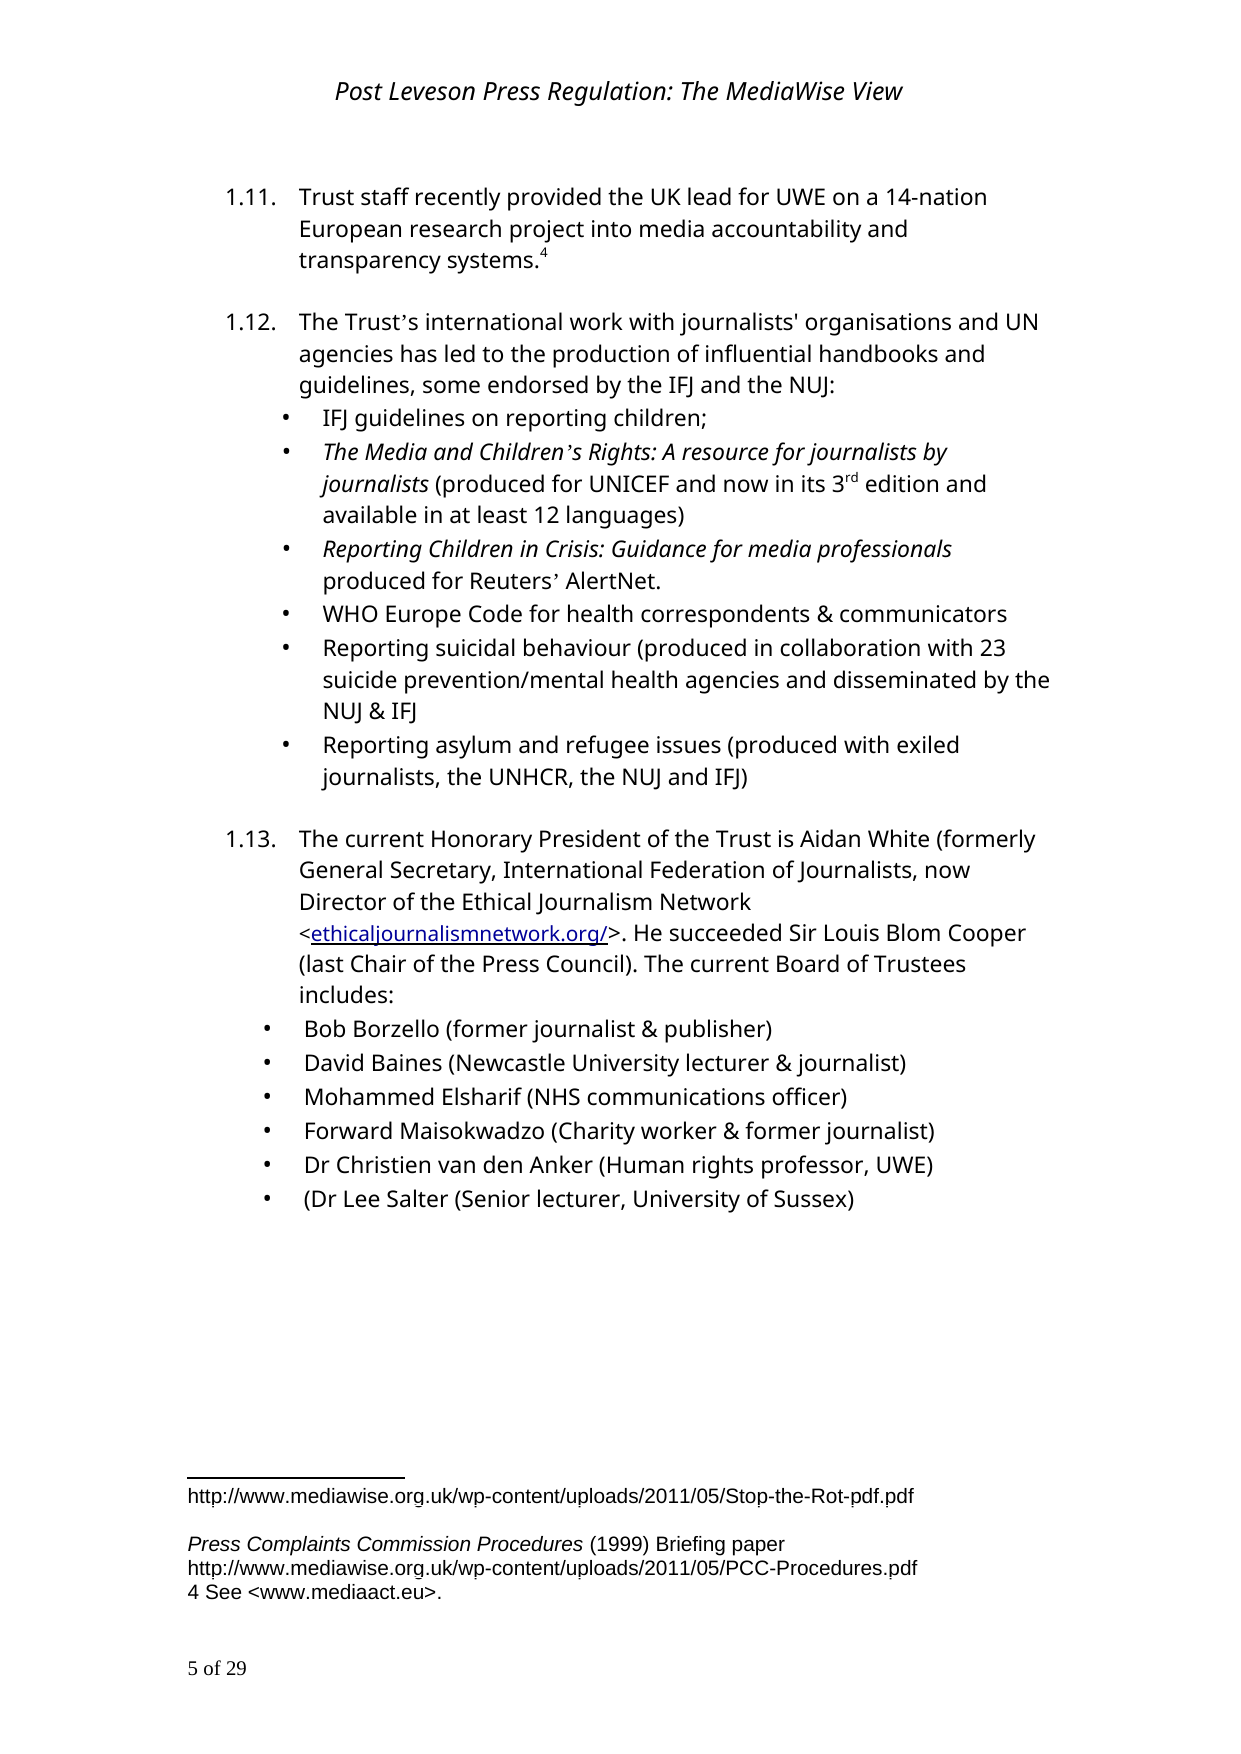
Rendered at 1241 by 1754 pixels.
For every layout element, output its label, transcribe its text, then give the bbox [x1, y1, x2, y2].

list Reporting Children in Crisis: Guidance for media professionals produced for Reuters’ AlertNet. [281, 531, 1053, 596]
list The current Honorary President of the Trust is Aidan White (formerly General Secretary, International Federation of Journalists, now Director of the Ethical Journalism Network <ethicaljournalismnetwork.org/>. He succeeded Sir Louis Blom Cooper (last Chair of the Press Council). The current Board of Trustees includes: [225, 823, 1053, 1011]
list WHO Europe Code for health correspondents & communicators [281, 596, 1053, 630]
list Dr Christien van den Anker (Human rights professor, UWE) [262, 1147, 1053, 1181]
list Reporting suicidal behaviour (produced in collaboration with 23 suicide prevention/mental health agencies and disseminated by the NUJ & IFJ [281, 630, 1053, 727]
list Trust staff recently provided the UK lead for UWE on a 14-nation European research project into media accountability and transparency systems. [225, 181, 1053, 275]
list David Baines (Newcastle University lecturer & journalist) [262, 1045, 1053, 1079]
list Mohammed Elsharif (NHS communications officer) [262, 1079, 1053, 1113]
list Bob Borzello (former journalist & publisher) [262, 1011, 1053, 1045]
list Reporting asylum and refugee issues (produced with exiled journalists, the UNHCR, the NUJ and IFJ) [281, 727, 1053, 792]
list Forward Maisokwadzo (Charity worker & former journalist) [262, 1113, 1053, 1147]
list The Media and Children’s Rights: A resource for journalists by journalists (produced for UNICEF and now in its 3rd edition and available in at least 12 languages) [281, 434, 1053, 531]
list The Trust’s international work with journalists' organisations and UN agencies has led to the production of influential handbooks and guidelines, some endorsed by the IFJ and the NUJ: [225, 306, 1053, 400]
list (Dr Lee Salter (Senior lecturer, University of Sussex) [262, 1181, 1053, 1215]
list IFJ guidelines on reporting children; [281, 400, 1053, 434]
